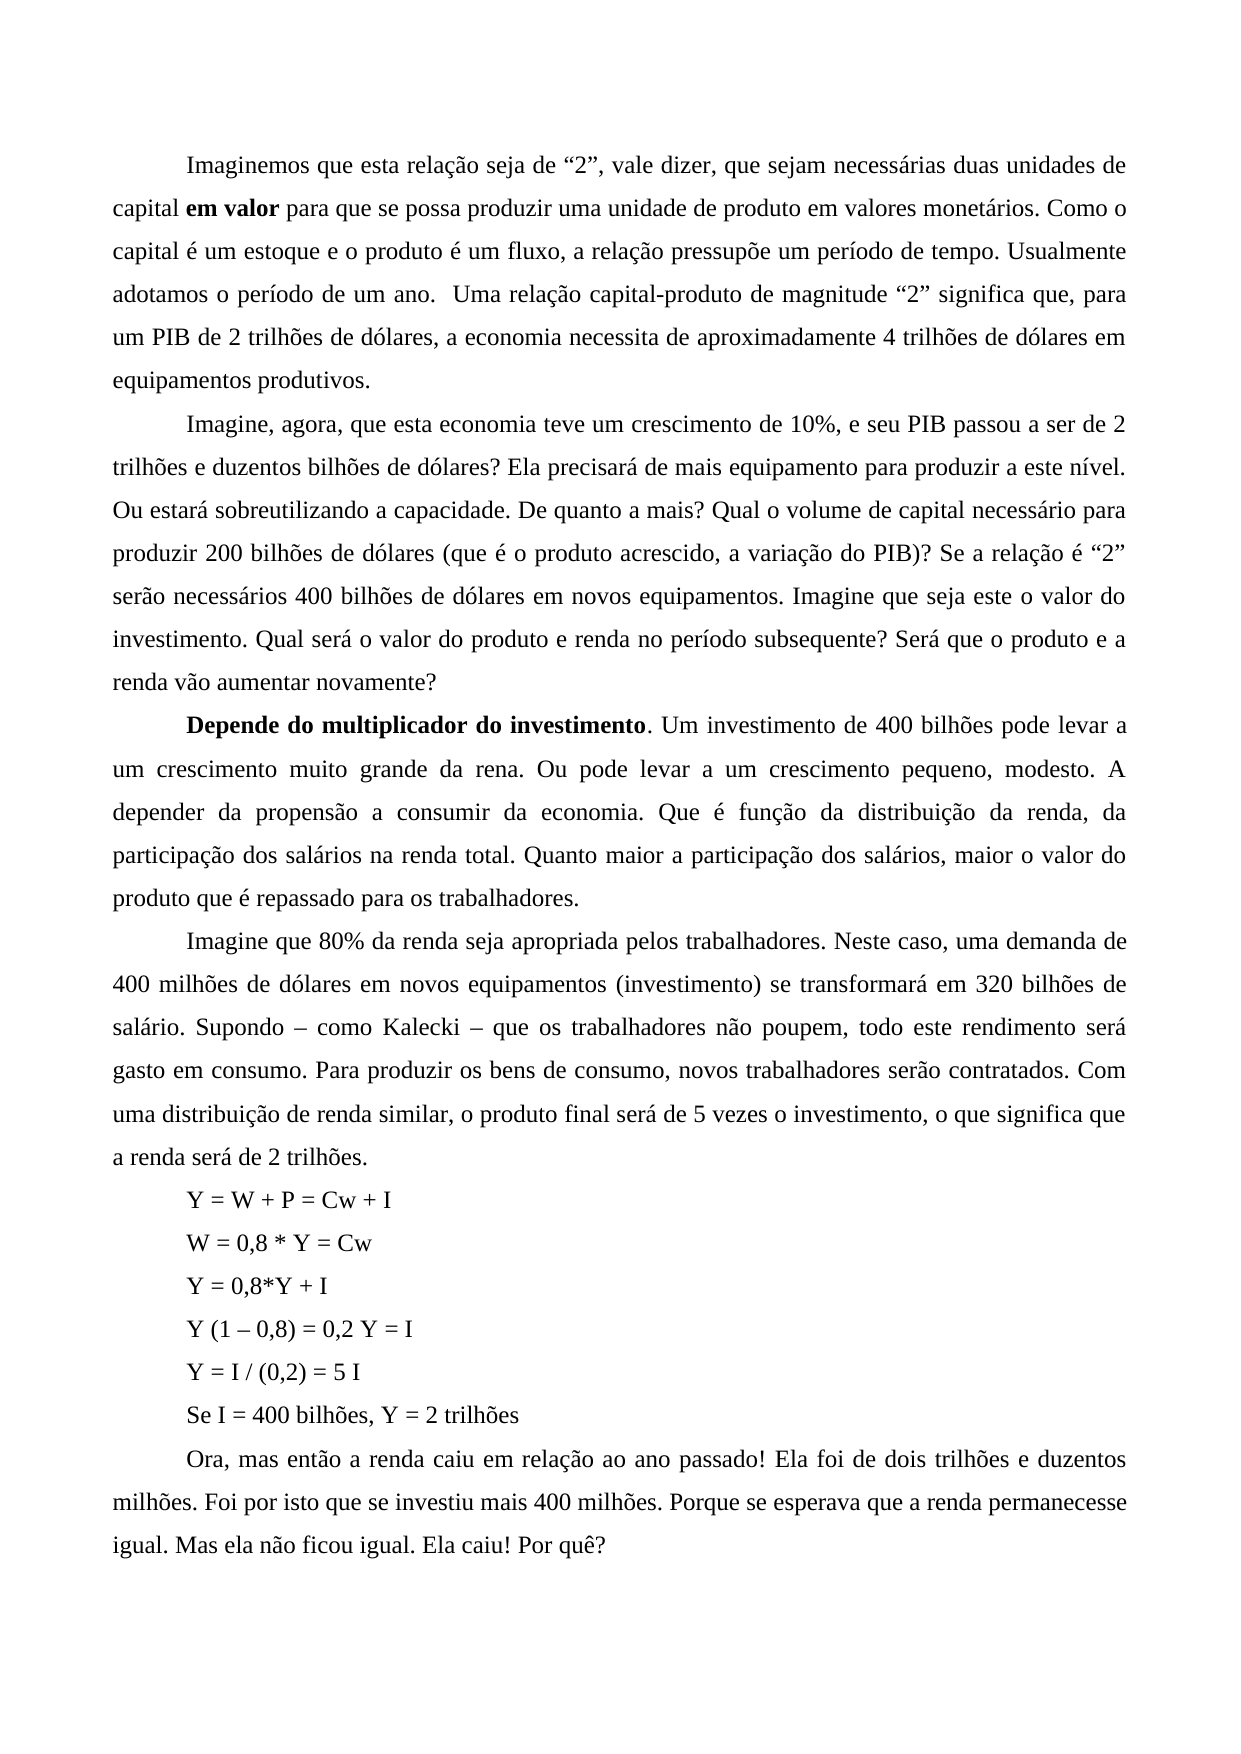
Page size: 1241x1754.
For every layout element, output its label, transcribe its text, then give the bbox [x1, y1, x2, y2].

text Se I = 400 bilhões, Y = 2 trilhões [112, 1401, 1128, 1429]
text Imagine que 80% da renda seja apropriada pelos trabalhadores. Neste caso, uma demanda de 400 milhões de dólares em novos equipamentos (investimento) se transformará em 320 bilhões de salário. Supondo – como Kalecki – que os trabalhadores não poupem, todo este rendimento será gasto em consumo. Para produzir os bens de consumo, novos trabalhadores serão contratados. Com uma distribuição de renda similar, o produto final será de 5 vezes o investimento, o que significa que a renda será de 2 trilhões. [112, 926, 1128, 1171]
text Ora, mas então a renda caiu em relação ao ano passado! Ela foi de dois trilhões e duzentos milhões. Foi por isto que se investiu mais 400 milhões. Porque se esperava que a renda permanecesse igual. Mas ela não ficou igual. Ela caiu! Por quê? [112, 1444, 1128, 1559]
text Y (1 – 0,8) = 0,2 Y = I [112, 1314, 1128, 1343]
text Y = I / (0,2) = 5 I [112, 1357, 1128, 1386]
text Imaginemos que esta relação seja de “2”, vale dizer, que sejam necessárias duas unidades de capital em valor para que se possa produzir uma unidade de produto em valores monetários. Como o capital é um estoque e o produto é um fluxo, a relação pressupõe um período de tempo. Usualmente adotamos o período de um ano. Uma relação capital-produto de magnitude “2” significa que, para um PIB de 2 trilhões de dólares, a economia necessita de aproximadamente 4 trilhões de dólares em equipamentos produtivos. [112, 150, 1128, 394]
text Depende do multiplicador do investimento. Um investimento de 400 bilhões pode levar a um crescimento muito grande da rena. Ou pode levar a um crescimento pequeno, modesto. A depender da propensão a consumir da economia. Que é função da distribuição da renda, da participação dos salários na renda total. Quanto maior a participação dos salários, maior o valor do produto que é repassado para os trabalhadores. [112, 711, 1128, 912]
text Imagine, agora, que esta economia teve um crescimento de 10%, e seu PIB passou a ser de 2 trilhões e duzentos bilhões de dólares? Ela precisará de mais equipamento para produzir a este nível. Ou estará sobreutilizando a capacidade. De quanto a mais? Qual o volume de capital necessário para produzir 200 bilhões de dólares (que é o produto acrescido, a variação do PIB)? Se a relação é “2” serão necessários 400 bilhões de dólares em novos equipamentos. Imagine que seja este o valor do investimento. Qual será o valor do produto e renda no período subsequente? Será que o produto e a renda vão aumentar novamente? [112, 409, 1128, 696]
text W = 0,8 * Y = Cw [112, 1228, 1128, 1257]
text Y = 0,8*Y + I [112, 1271, 1128, 1300]
text Y = W + P = Cw + I [112, 1185, 1128, 1214]
